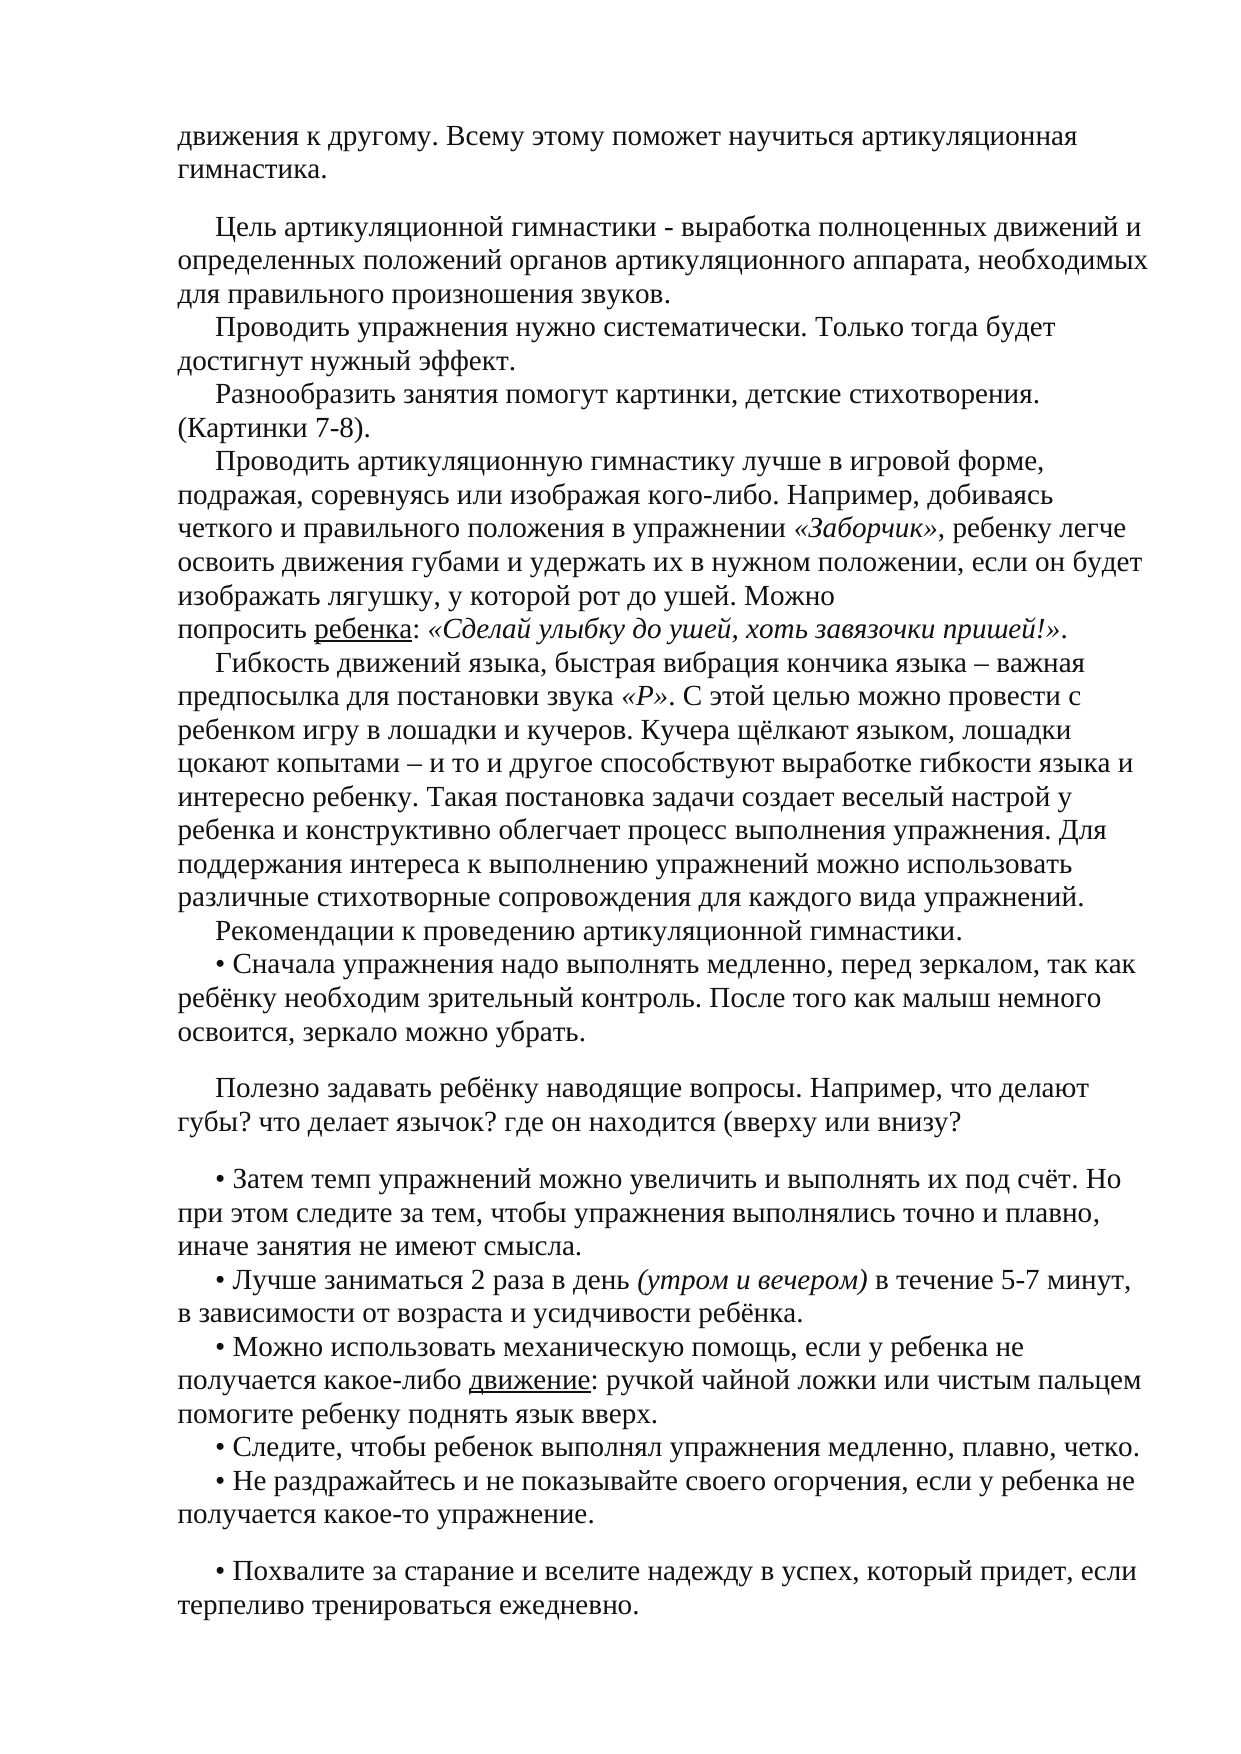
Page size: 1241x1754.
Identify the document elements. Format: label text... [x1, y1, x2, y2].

text Гибкость движений языка, быстрая вибрация кончика языка – важная предпосылка для постановки звука «Р». С этой целью можно провести с ребенком игру в лошадки и кучеров. Кучера щёлкают языком, лошадки цокают копытами – и то и другое способствуют выработке гибкости языка и интересно ребенку. Такая постановка задачи создает веселый настрой у ребенка и конструктивно облегчает процесс выполнения упражнения. Для поддержания интереса к выполнению упражнений можно использовать различные стихотворные сопровождения для каждого вида упражнений. [177, 645, 1152, 913]
text Полезно задавать ребёнку наводящие вопросы. Например, что делают губы? что делает язычок? где он находится (вверху или внизу? [177, 1071, 1152, 1138]
text • Затем темп упражнений можно увеличить и выполнять их под счёт. Но при этом следите за тем, чтобы упражнения выполнялись точно и плавно, иначе занятия не имеют смысла. [177, 1161, 1152, 1262]
text • Лучше заниматься 2 раза в день (утром и вечером) в течение 5-7 минут, в зависимости от возраста и усидчивости ребёнка. [177, 1262, 1152, 1329]
text • Можно использовать механическую помощь, если у ребенка не получается какое-либо движение: ручкой чайной ложки или чистым пальцем помогите ребенку поднять язык вверх. [177, 1329, 1152, 1429]
text • Не раздражайтесь и не показывайте своего огорчения, если у ребенка не получается какое-то упражнение. [177, 1463, 1152, 1530]
text Цель артикуляционной гимнастики - выработка полноценных движений и определенных положений органов артикуляционного аппарата, необходимых для правильного произношения звуков. [177, 209, 1152, 309]
text Рекомендации к проведению артикуляционной гимнастики. [177, 913, 1152, 947]
text Проводить артикуляционную гимнастику лучше в игровой форме, подражая, соревнуясь или изображая кого-либо. Например, добиваясь четкого и правильного положения в упражнении «Заборчик», ребенку легче освоить движения губами и удержать их в нужном положении, если он будет изображать лягушку, у которой рот до ушей. Можно попросить ребенка: «Сделай улыбку до ушей, хоть завязочки пришей!». [177, 443, 1152, 645]
text Разнообразить занятия помогут картинки, детские стихотворения. (Картинки 7-8). [177, 376, 1152, 443]
text • Похвалите за старание и вселите надежду в успех, который придет, если терпеливо тренироваться ежедневно. [177, 1553, 1152, 1621]
text • Сначала упражнения надо выполнять медленно, перед зеркалом, так как ребёнку необходим зрительный контроль. После того как малыш немного освоится, зеркало можно убрать. [177, 947, 1152, 1047]
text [177, 118, 1152, 185]
text • Следите, чтобы ребенок выполнял упражнения медленно, плавно, четко. [177, 1429, 1152, 1463]
text Проводить упражнения нужно систематически. Только тогда будет достигнут нужный эффект. [177, 309, 1152, 376]
